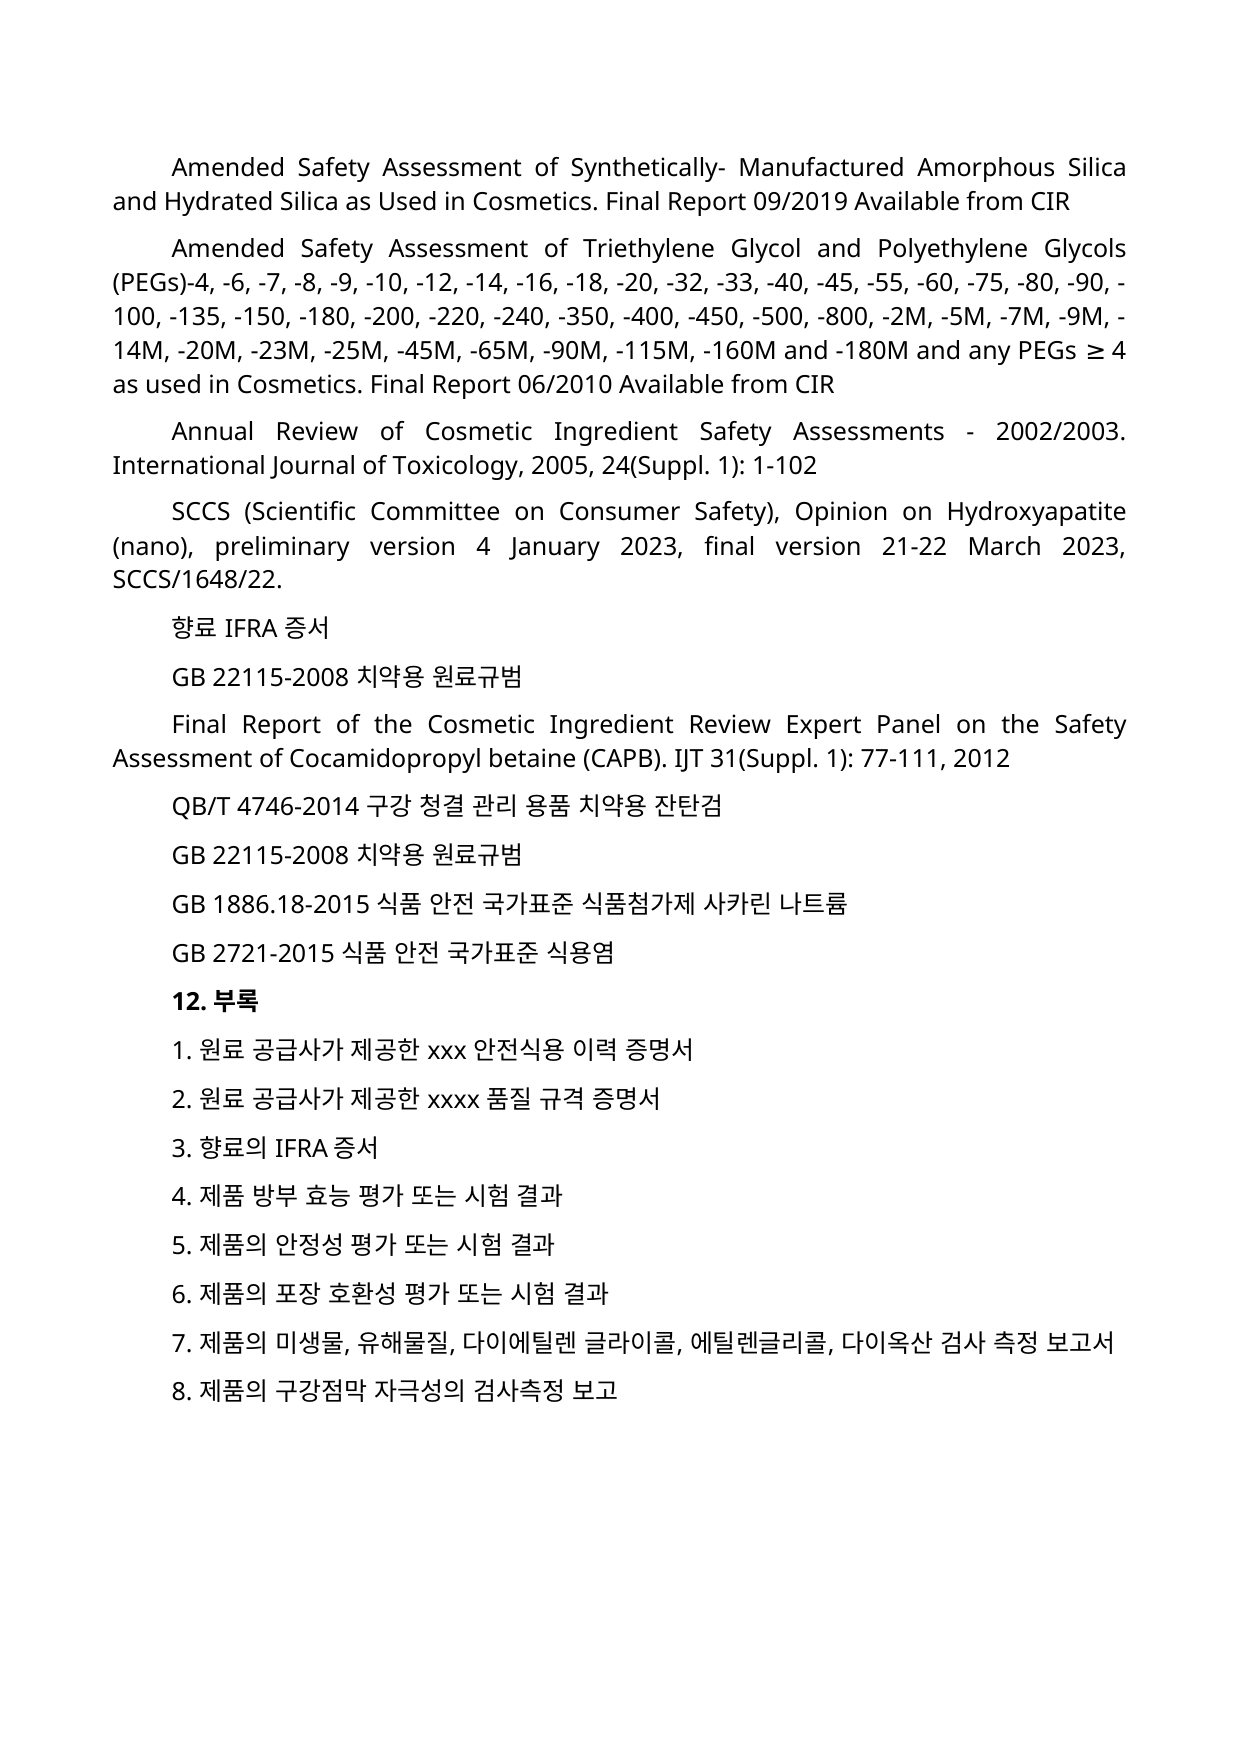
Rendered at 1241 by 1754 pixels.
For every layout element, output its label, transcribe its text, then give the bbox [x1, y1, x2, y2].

text Final Report of the Cosmetic Ingredient Review Expert Panel on the Safety Assessment of Cocamidopropyl betaine (CAPB). IJT 31(Suppl. 1): 77-111, 2012 [112, 706, 1128, 774]
text 3. 향료의 IFRA증서 [112, 1128, 1128, 1164]
text GB 2721-2015 식품 안전 국가표준 식용염 [112, 933, 1128, 969]
text GB 22115-2008 치약용 원료규범 [112, 836, 1128, 872]
text 8. 제품의 구강점막 자극성의 검사측정 보고 [112, 1372, 1128, 1408]
text QB/T 4746-2014 구강 청결 관리 용품 치약용 잔탄검 [112, 787, 1128, 823]
text 1. 원료 공급사가 제공한 xxx 안전식용 이력 증명서 [112, 1031, 1128, 1067]
text Amended Safety Assessment of Synthetically- Manufactured Amorphous Silica and Hydrated Silica as Used in Cosmetics. Final Report 09/2019 Available from CIR [112, 150, 1128, 218]
text Annual Review of Cosmetic Ingredient Safety Assessments - 2002/2003. International Journal of Toxicology, 2005, 24(Suppl. 1): 1-102 [112, 413, 1128, 482]
text 향료 IFRA 증서 [112, 609, 1128, 645]
text 12. 부록 [171, 982, 1128, 1018]
text 7. 제품의 미생물, 유해물질, 다이에틸렌 글라이콜, 에틸렌글리콜, 다이옥산 검사 측정 보고서 [112, 1323, 1128, 1359]
text SCCS (Scientific Committee on Consumer Safety), Opinion on Hydroxyapatite (nano), preliminary version 4 January 2023, final version 21-22 March 2023, SCCS/1648/22. [112, 494, 1128, 596]
text 4. 제품 방부 효능 평가 또는 시험 결과 [112, 1177, 1128, 1213]
text 6. 제품의 포장 호환성 평가 또는 시험 결과 [112, 1274, 1128, 1311]
text Amended Safety Assessment of Triethylene Glycol and Polyethylene Glycols (PEGs)-4, -6, -7, -8, -9, -10, -12, -14, -16, -18, -20, -32, -33, -40, -45, -55, -60, -75, -80, -90, -100, -135, -150, -180, -200, -220, -240, -350, -400, -450, -500, -800, -2M, -5M, -7M, -9M, -14M, -20M, -23M, -25M, -45M, -65M, -90M, -115M, -160M and -180M and any PEGs ≥ 4 as used in Cosmetics. Final Report 06/2010 Available from CIR [112, 231, 1128, 401]
text 5. 제품의 안정성 평가 또는 시험 결과 [112, 1226, 1128, 1262]
text GB 22115-2008 치약용 원료규범 [112, 657, 1128, 694]
text 2. 원료 공급사가 제공한 xxxx 품질 규격 증명서 [112, 1079, 1128, 1116]
text GB 1886.18-2015 식품 안전 국가표준 식품첨가제 사카린 나트륨 [112, 884, 1128, 921]
